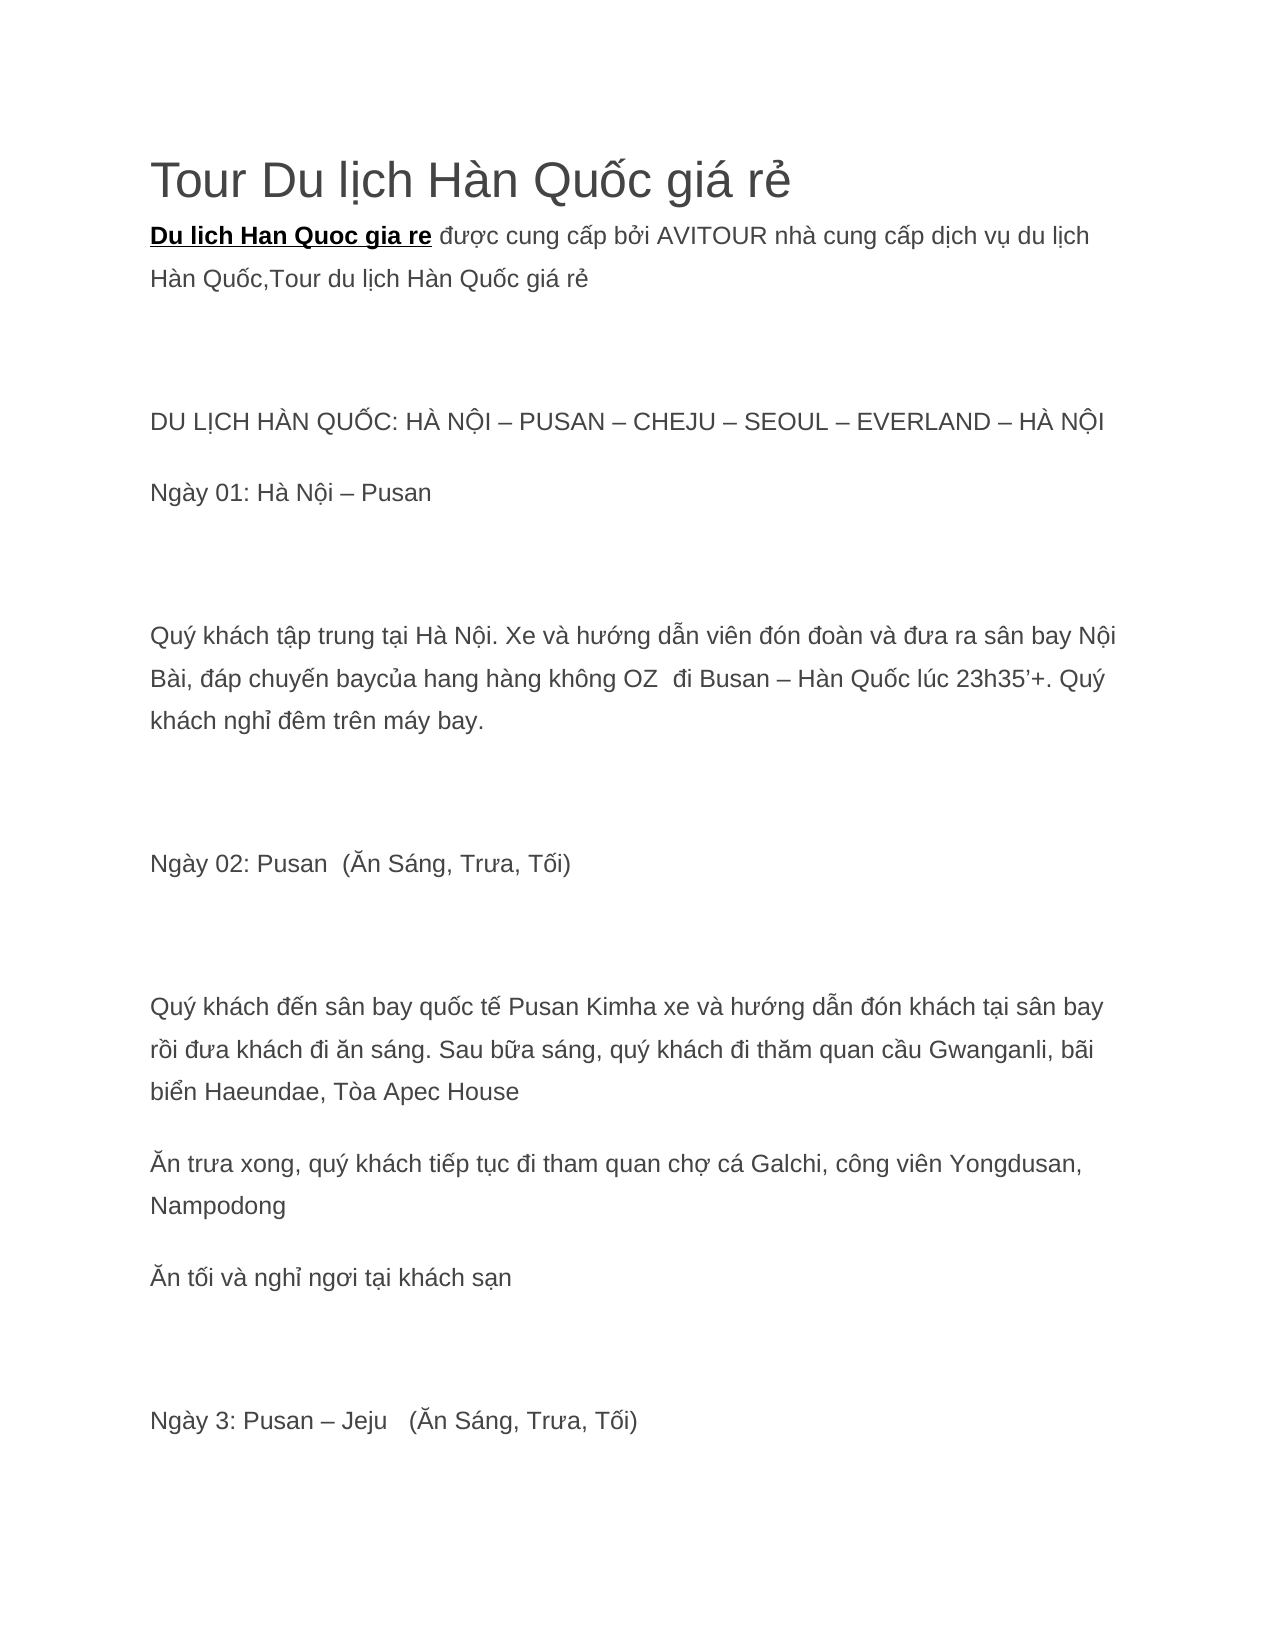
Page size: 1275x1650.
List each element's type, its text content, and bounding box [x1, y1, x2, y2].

text Ngày 02: Pusan (Ăn Sáng, Trưa, Tối) [150, 836, 1125, 878]
text DU LỊCH HÀN QUỐC: HÀ NỘI – PUSAN – CHEJU – SEOUL – EVERLAND – HÀ NỘI [150, 393, 1125, 435]
text Ăn tối và nghỉ ngơi tại khách sạn [150, 1249, 1125, 1291]
text Du lich Han Quoc gia re được cung cấp bởi AVITOUR nhà cung cấp dịch vụ du lịch Hàn Quốc,Tour du lịch Hàn Quốc giá rẻ [150, 207, 1125, 292]
text Tour Du lịch Hàn Quốc giá rẻ [150, 150, 1125, 207]
text Ngày 3: Pusan – Jeju (Ăn Sáng, Trưa, Tối) [150, 1392, 1125, 1434]
text Quý khách đến sân bay quốc tế Pusan Kimha xe và hướng dẫn đón khách tại sân bay rồi đưa khách đi ăn sáng. Sau bữa sáng, quý khách đi thăm quan cầu Gwanganli, bãi biển Haeundae, Tòa Apec House [150, 979, 1125, 1106]
text Ăn trưa xong, quý khách tiếp tục đi tham quan chợ cá Galchi, công viên Yongdusan, Nampodong [150, 1135, 1125, 1220]
text Ngày 01: Hà Nội – Pusan [150, 464, 1125, 507]
text Quý khách tập trung tại Hà Nội. Xe và hướng dẫn viên đón đoàn và đưa ra sân bay Nội Bài, đáp chuyến baycủa hang hàng không OZ đi Busan – Hàn Quốc lúc 23h35’+. Quý khách nghỉ đêm trên máy bay. [150, 608, 1125, 735]
